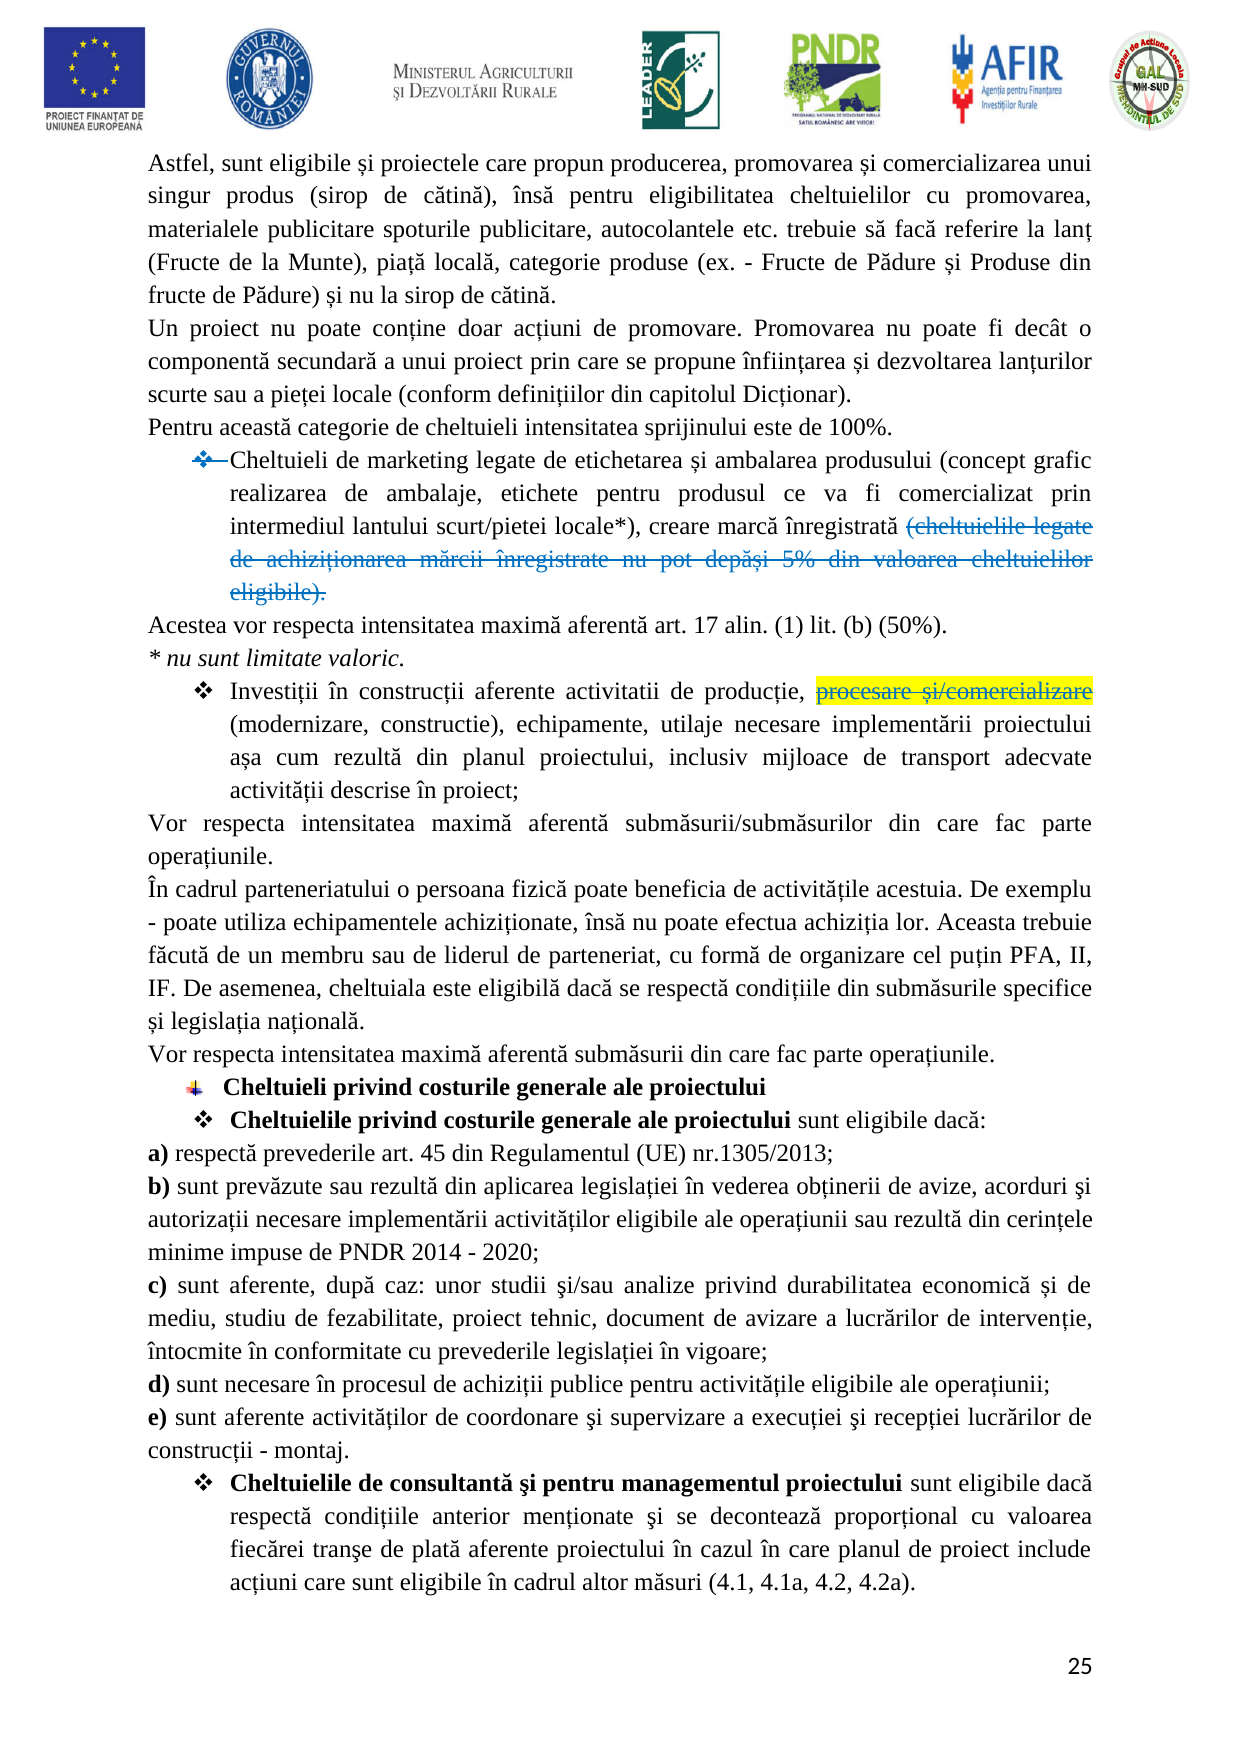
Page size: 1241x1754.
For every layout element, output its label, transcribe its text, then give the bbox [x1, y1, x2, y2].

text * nu sunt limitate valoric. [148, 643, 1093, 672]
list Cheltuielile privind costurile generale ale proiectului sunt eligibile dacă: [192, 1105, 1093, 1134]
text b) sunt prevăzute sau rezultă din aplicarea legislației în vederea obținerii de avize, acorduri şi autorizații necesare implementării activităților eligibile ale operațiunii sau rezultă din cerințele minime impuse de PNDR 2014 - 2020; [148, 1171, 1093, 1266]
text Astfel, sunt eligibile și proiectele care propun producerea, promovarea și comercializarea unui singur produs (sirop de cătină), însă pentru eligibilitatea cheltuielilor cu promovarea, materialele publicitare spoturile publicitare, autocolantele etc. trebuie să facă referire la lanț (Fructe de la Munte), piață locală, categorie produse (ex. - Fructe de Pădure și Produse din fructe de Pădure) și nu la sirop de cătină. [148, 148, 1093, 308]
text Pentru această categorie de cheltuieli intensitatea sprijinului este de 100%. [148, 412, 1093, 441]
text c) sunt aferente, după caz: unor studii şi/sau analize privind durabilitatea economică și de mediu, studiu de fezabilitate, proiect tehnic, document de avizare a lucrărilor de intervenție, întocmite în conformitate cu prevederile legislației în vigoare; [148, 1270, 1093, 1365]
list Investiții în construcții aferente activitatii de producție, procesare și/comercializare (modernizare, constructie), echipamente, utilaje necesare implementării proiectului așa cum rezultă din planul proiectului, inclusiv mijloace de transport adecvate activității descrise în proiect; [192, 676, 1093, 804]
text Un proiect nu poate conține doar acțiuni de promovare. Promovarea nu poate fi decât o componentă secundară a unui proiect prin care se propune înființarea și dezvoltarea lanțurilor scurte sau a pieței locale (conform definițiilor din capitolul Dicționar). [148, 313, 1093, 407]
list Cheltuielile de consultantă şi pentru managementul proiectului sunt eligibile dacă respectă condițiile anterior menționate şi se decontează proporțional cu valoarea fiecărei tranşe de plată aferente proiectului în cazul în care planul de proiect include acțiuni care sunt eligibile în cadrul altor măsuri (4.1, 4.1a, 4.2, 4.2a). [192, 1468, 1093, 1596]
text a) respectă prevederile art. 45 din Regulamentul (UE) nr.1305/2013; [148, 1138, 1093, 1167]
list Cheltuieli privind costurile generale ale proiectului [185, 1072, 1093, 1101]
text e) sunt aferente activităților de coordonare şi supervizare a execuției şi recepției lucrărilor de construcții - montaj. [148, 1402, 1093, 1464]
text Acestea vor respecta intensitatea maximă aferentă art. 17 alin. (1) lit. (b) (50%). [148, 610, 1093, 639]
picture [15, 19, 1210, 132]
text În cadrul parteneriatului o persoana fizică poate beneficia de activitățile acestuia. De exemplu - poate utiliza echipamentele achiziționate, însă nu poate efectua achiziția lor. Aceasta trebuie făcută de un membru sau de liderul de parteneriat, cu formă de organizare cel puțin PFA, II, IF. De asemenea, cheltuiala este eligibilă dacă se respectă condițiile din submăsurile specifice și legislația națională. [148, 874, 1093, 1035]
text d) sunt necesare în procesul de achiziții publice pentru activitățile eligibile ale operațiunii; [148, 1369, 1093, 1398]
picture [186, 1079, 203, 1096]
text Vor respecta intensitatea maximă aferentă submăsurii din care fac parte operațiunile. [148, 1039, 1093, 1068]
list Cheltuieli de marketing legate de etichetarea și ambalarea produsului (concept grafic realizarea de ambalaje, etichete pentru produsul ce va fi comercializat prin intermediul lantului scurt/pietei locale*), creare marcă înregistrată (cheltuielile legate de achiziționarea mărcii înregistrate nu pot depăși 5% din valoarea cheltuielilor eligibile). [192, 445, 1093, 606]
text Vor respecta intensitatea maximă aferentă submăsurii/submăsurilor din care fac parte operațiunile. [148, 808, 1093, 870]
